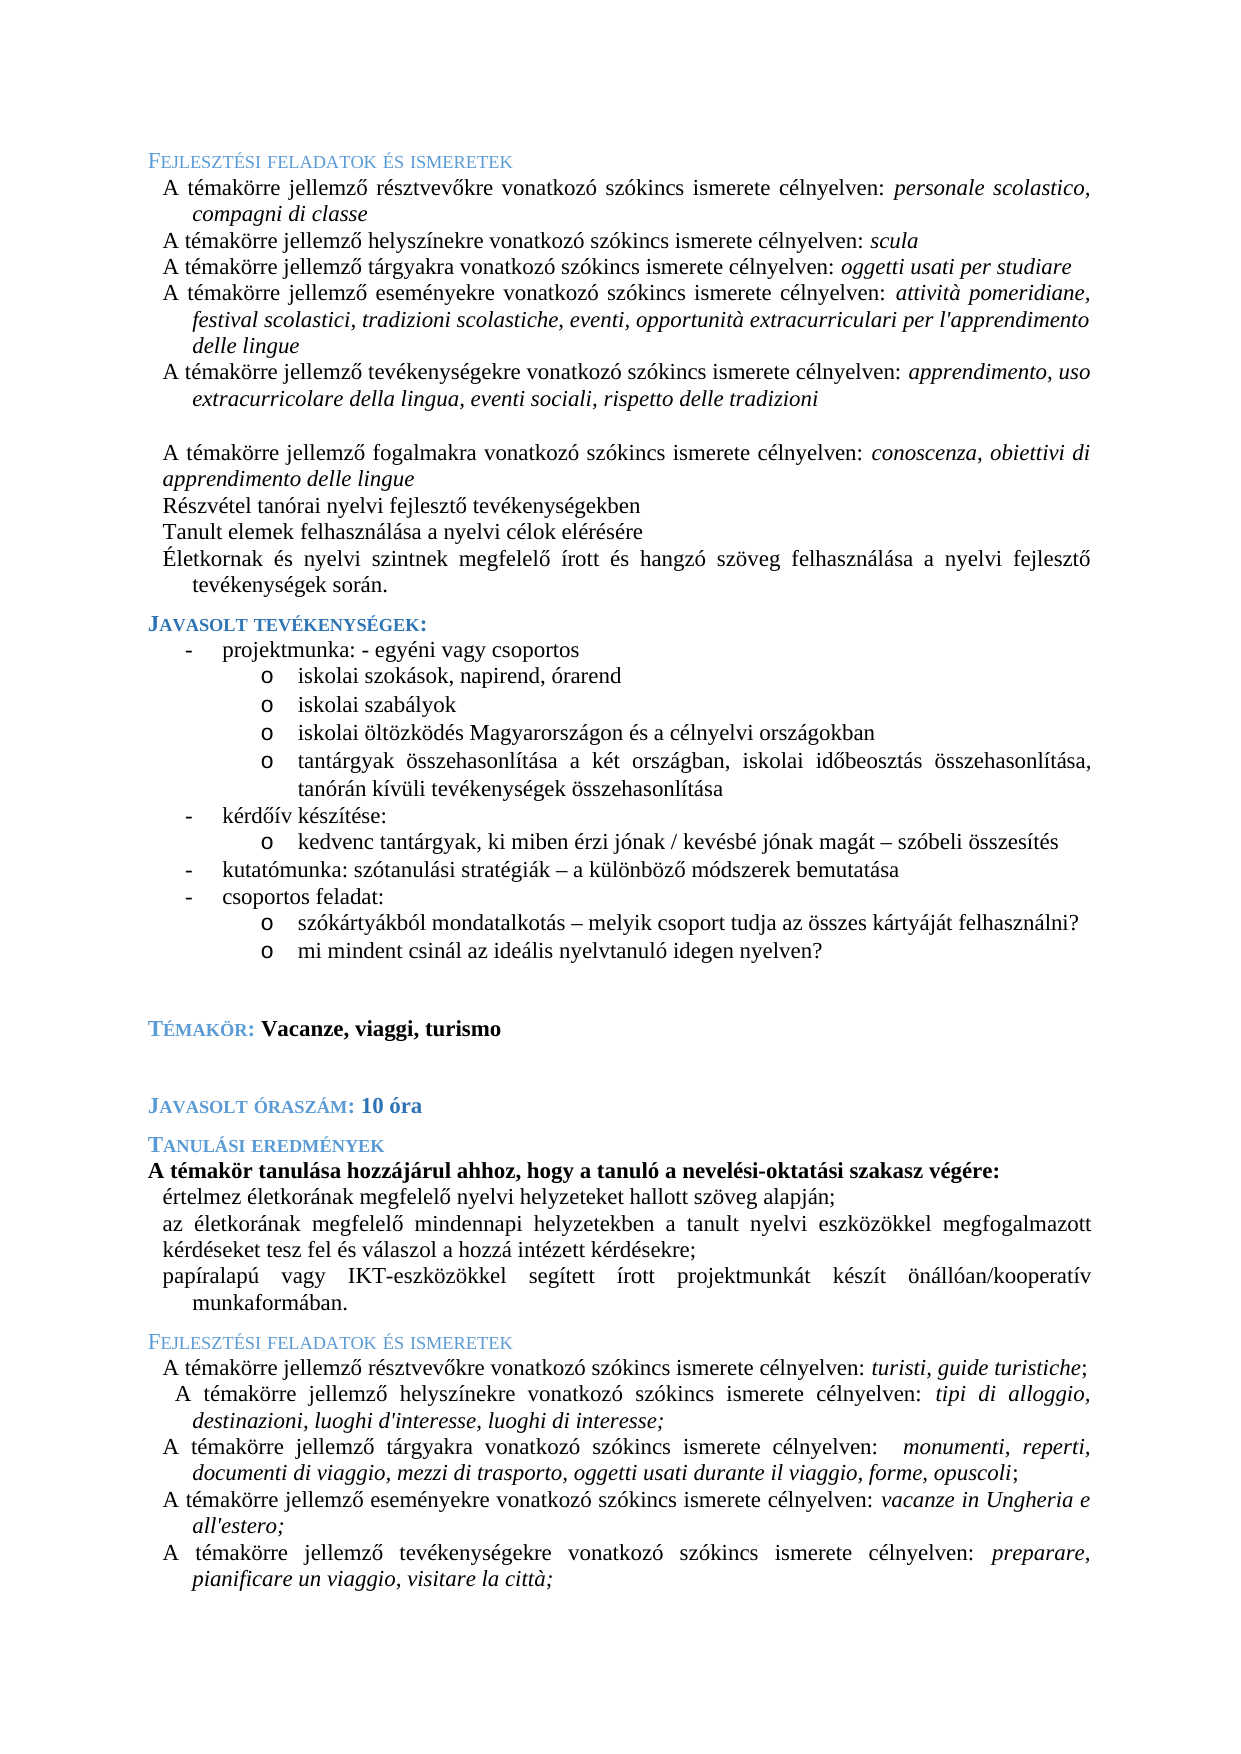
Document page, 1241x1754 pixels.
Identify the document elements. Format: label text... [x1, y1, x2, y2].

text papíralapú vagy IKT-eszközökkel segített írott projektmunkát készít önállóan/kooperatív munkaformában. [162, 1262, 1093, 1315]
list iskolai öltözködés Magyarországon és a célnyelvi országokban [260, 719, 1093, 747]
list szókártyákból mondatalkotás – melyik csoport tudja az összes kártyáját felhasználni? [260, 909, 1093, 937]
list mi mindent csinál az ideális nyelvtanuló idegen nyelven? [260, 937, 1093, 966]
text Tanulási eredmények [148, 1131, 1093, 1157]
text Témakör: Vacanze, viaggi, turismo [148, 1016, 1093, 1042]
text A témakörre jellemző tevékenységekre vonatkozó szókincs ismerete célnyelven: preparare, pianificare un viaggio, visitare la città; [162, 1538, 1093, 1591]
text A témakörre jellemző tárgyakra vonatkozó szókincs ismerete célnyelven: oggetti usati per studiare [162, 253, 1093, 279]
text értelmez életkorának megfelelő nyelvi helyzeteket hallott szöveg alapján; [162, 1183, 1093, 1210]
text A témakör tanulása hozzájárul ahhoz, hogy a tanuló a nevelési-oktatási szakasz végére: [148, 1157, 1093, 1183]
list kutatómunka: szótanulási stratégiák – a különböző módszerek bemutatása [185, 856, 1093, 883]
list kedvenc tantárgyak, ki miben érzi jónak / kevésbé jónak magát – szóbeli összesítés [260, 828, 1093, 856]
text A témakörre jellemző eseményekre vonatkozó szókincs ismerete célnyelven: vacanze in Ungheria e all'estero; [162, 1486, 1093, 1538]
text Életkornak és nyelvi szintnek megfelelő írott és hangzó szöveg felhasználása a nyelvi fejlesztő tevékenységek során. [162, 544, 1093, 597]
list projektmunka: - egyéni vagy csoportos [185, 636, 1093, 662]
text Tanult elemek felhasználása a nyelvi célok elérésére [162, 518, 1093, 544]
text Fejlesztési feladatok és ismeretek [148, 148, 1093, 174]
text A témakörre jellemző résztvevőkre vonatkozó szókincs ismerete célnyelven: personale scolastico, compagni di classe [162, 174, 1093, 227]
text az életkorának megfelelő mindennapi helyzetekben a tanult nyelvi eszközökkel megfogalmazott kérdéseket tesz fel és válaszol a hozzá intézett kérdésekre; [162, 1210, 1093, 1262]
list iskolai szokások, napirend, órarend [260, 662, 1093, 691]
text Javasolt tevékenységek: [148, 610, 1093, 636]
list iskolai szabályok [260, 691, 1093, 719]
text Javasolt óraszám: 10 óra [148, 1092, 1093, 1118]
text Részvétel tanórai nyelvi fejlesztő tevékenységekben [162, 492, 1093, 518]
text A témakörre jellemző helyszínekre vonatkozó szókincs ismerete célnyelven: tipi di alloggio, destinazioni, luoghi d'interesse, luoghi di interesse; [162, 1380, 1093, 1433]
text A témakörre jellemző fogalmakra vonatkozó szókincs ismerete célnyelven: conoscenza, obiettivi di apprendimento delle lingue [162, 439, 1093, 492]
list kérdőív készítése: [185, 802, 1093, 828]
text Fejlesztési feladatok és ismeretek [148, 1328, 1093, 1354]
text A témakörre jellemző tevékenységekre vonatkozó szókincs ismerete célnyelven: apprendimento, uso extracurricolare della lingua, eventi sociali, rispetto delle tradizioni [162, 358, 1093, 411]
text A témakörre jellemző tárgyakra vonatkozó szókincs ismerete célnyelven: monumenti, reperti, documenti di viaggio, mezzi di trasporto, oggetti usati durante il viaggio, forme, opuscoli; [162, 1433, 1093, 1486]
text A témakörre jellemző eseményekre vonatkozó szókincs ismerete célnyelven: attività pomeridiane, festival scolastici, tradizioni scolastiche, eventi, opportunità extracurriculari per l'apprendimento delle lingue [162, 279, 1093, 358]
text A témakörre jellemző helyszínekre vonatkozó szókincs ismerete célnyelven: scula [162, 227, 1093, 253]
text A témakörre jellemző résztvevőkre vonatkozó szókincs ismerete célnyelven: turisti, guide turistiche; [162, 1354, 1093, 1380]
list tantárgyak összehasonlítása a két országban, iskolai időbeosztás összehasonlítása, tanórán kívüli tevékenységek összehasonlítása [260, 747, 1093, 802]
list csoportos feladat: [185, 883, 1093, 909]
